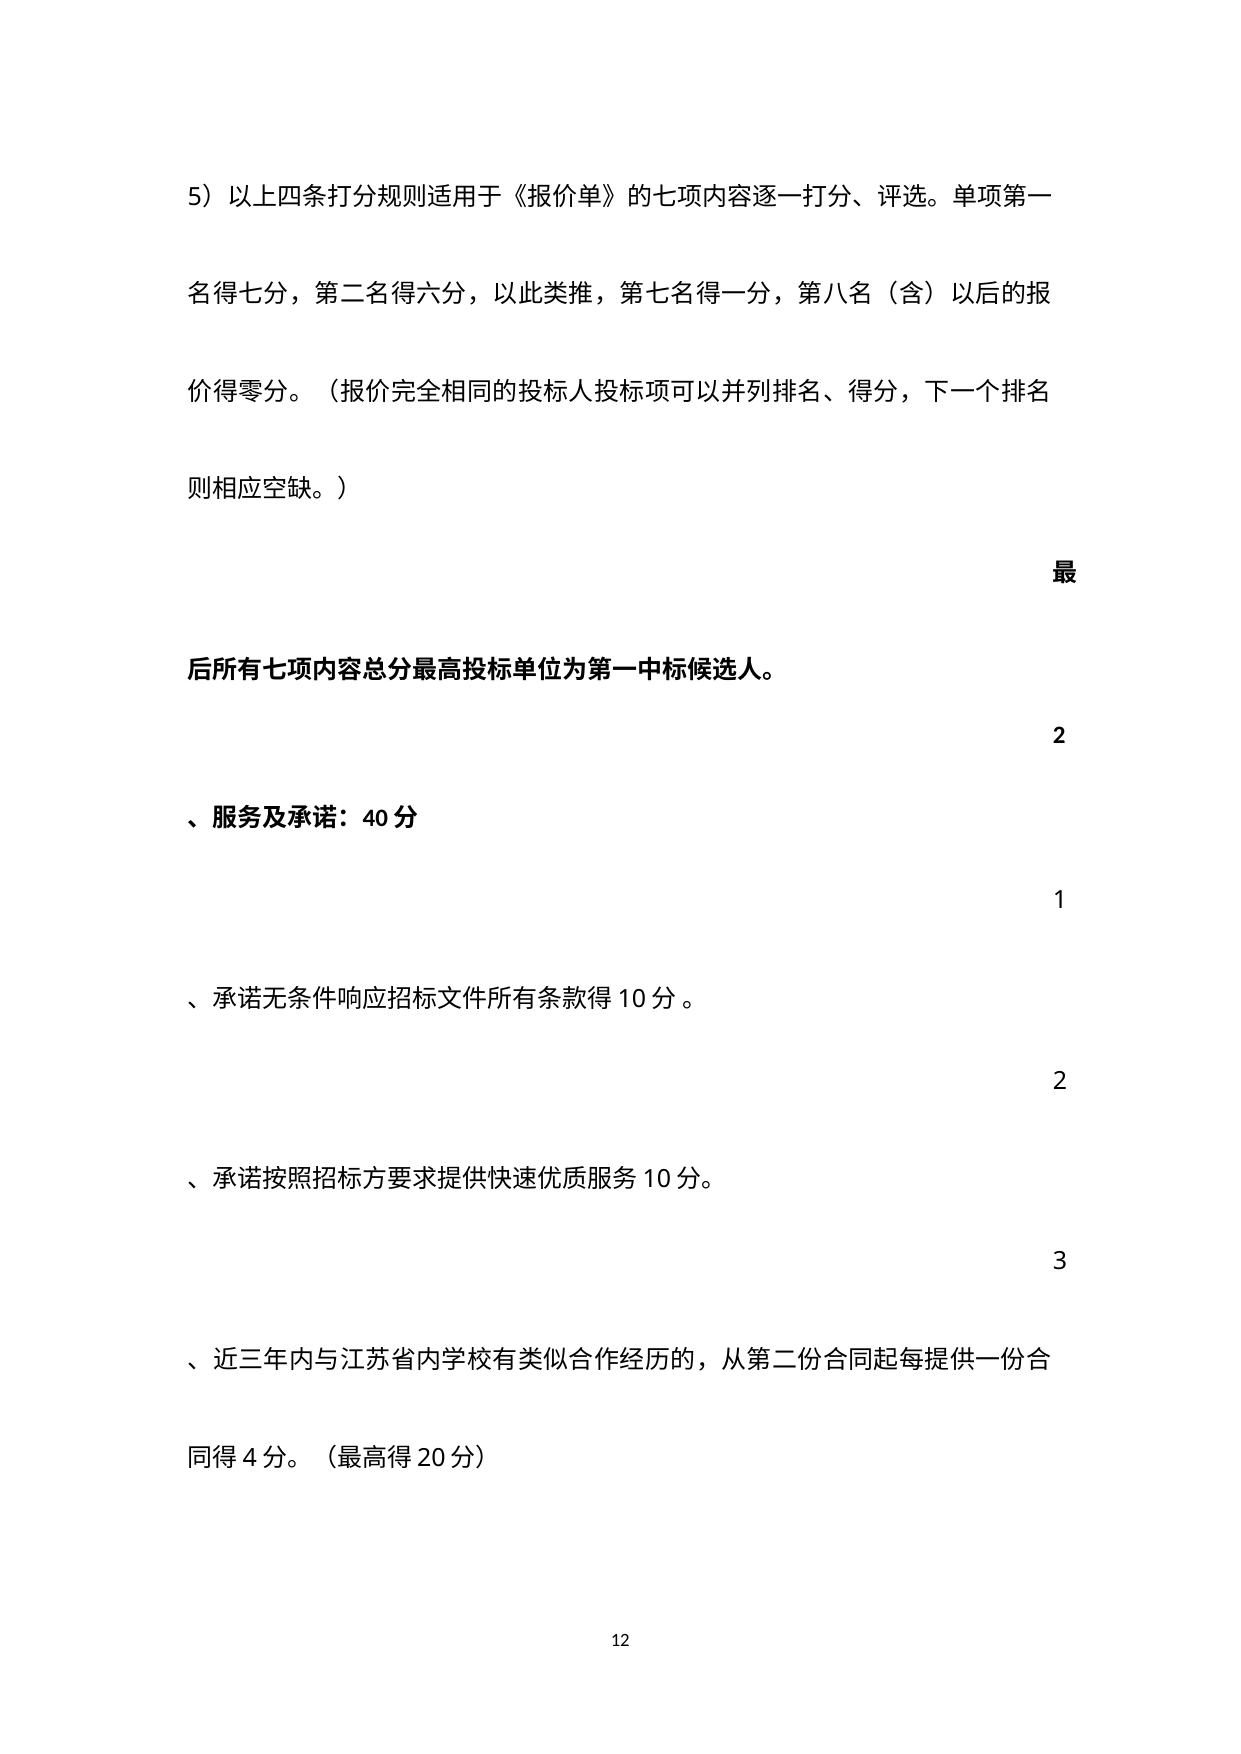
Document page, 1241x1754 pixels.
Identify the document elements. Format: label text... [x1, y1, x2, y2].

text 2、服务及承诺：40分 [187, 718, 1053, 848]
text 3、近三年内与江苏省内学校有类似合作经历的，从第二份合同起每提供一份合同得4分。（最高得20分） [187, 1228, 1053, 1488]
text 最后所有七项内容总分最高投标单位为第一中标候选人。 [187, 538, 1053, 700]
text 1、承诺无条件响应招标文件所有条款得10分 。 [187, 866, 1053, 1029]
text 2、承诺按照招标方要求提供快速优质服务10分。 [187, 1047, 1053, 1209]
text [187, 162, 1053, 519]
